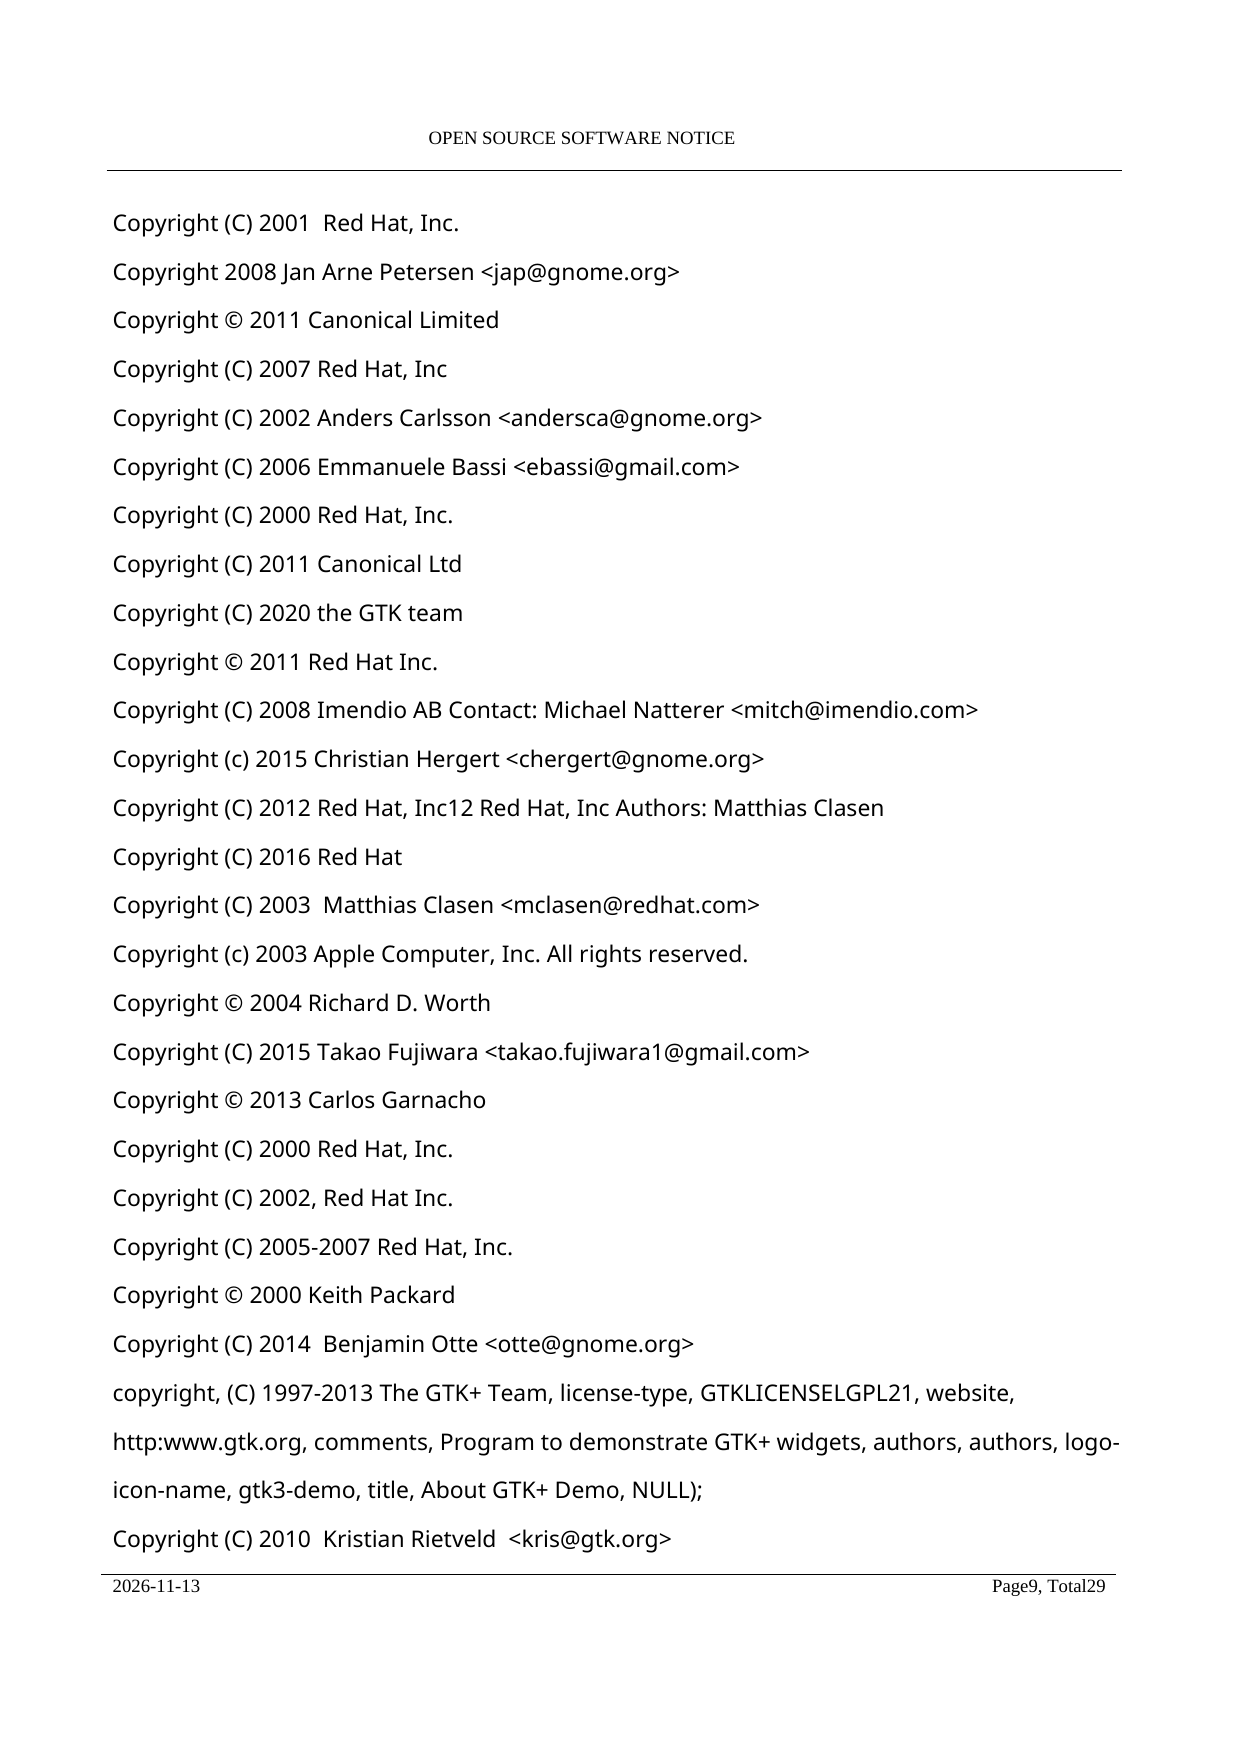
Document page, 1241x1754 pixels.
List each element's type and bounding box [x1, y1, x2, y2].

text [112, 206, 1128, 1555]
